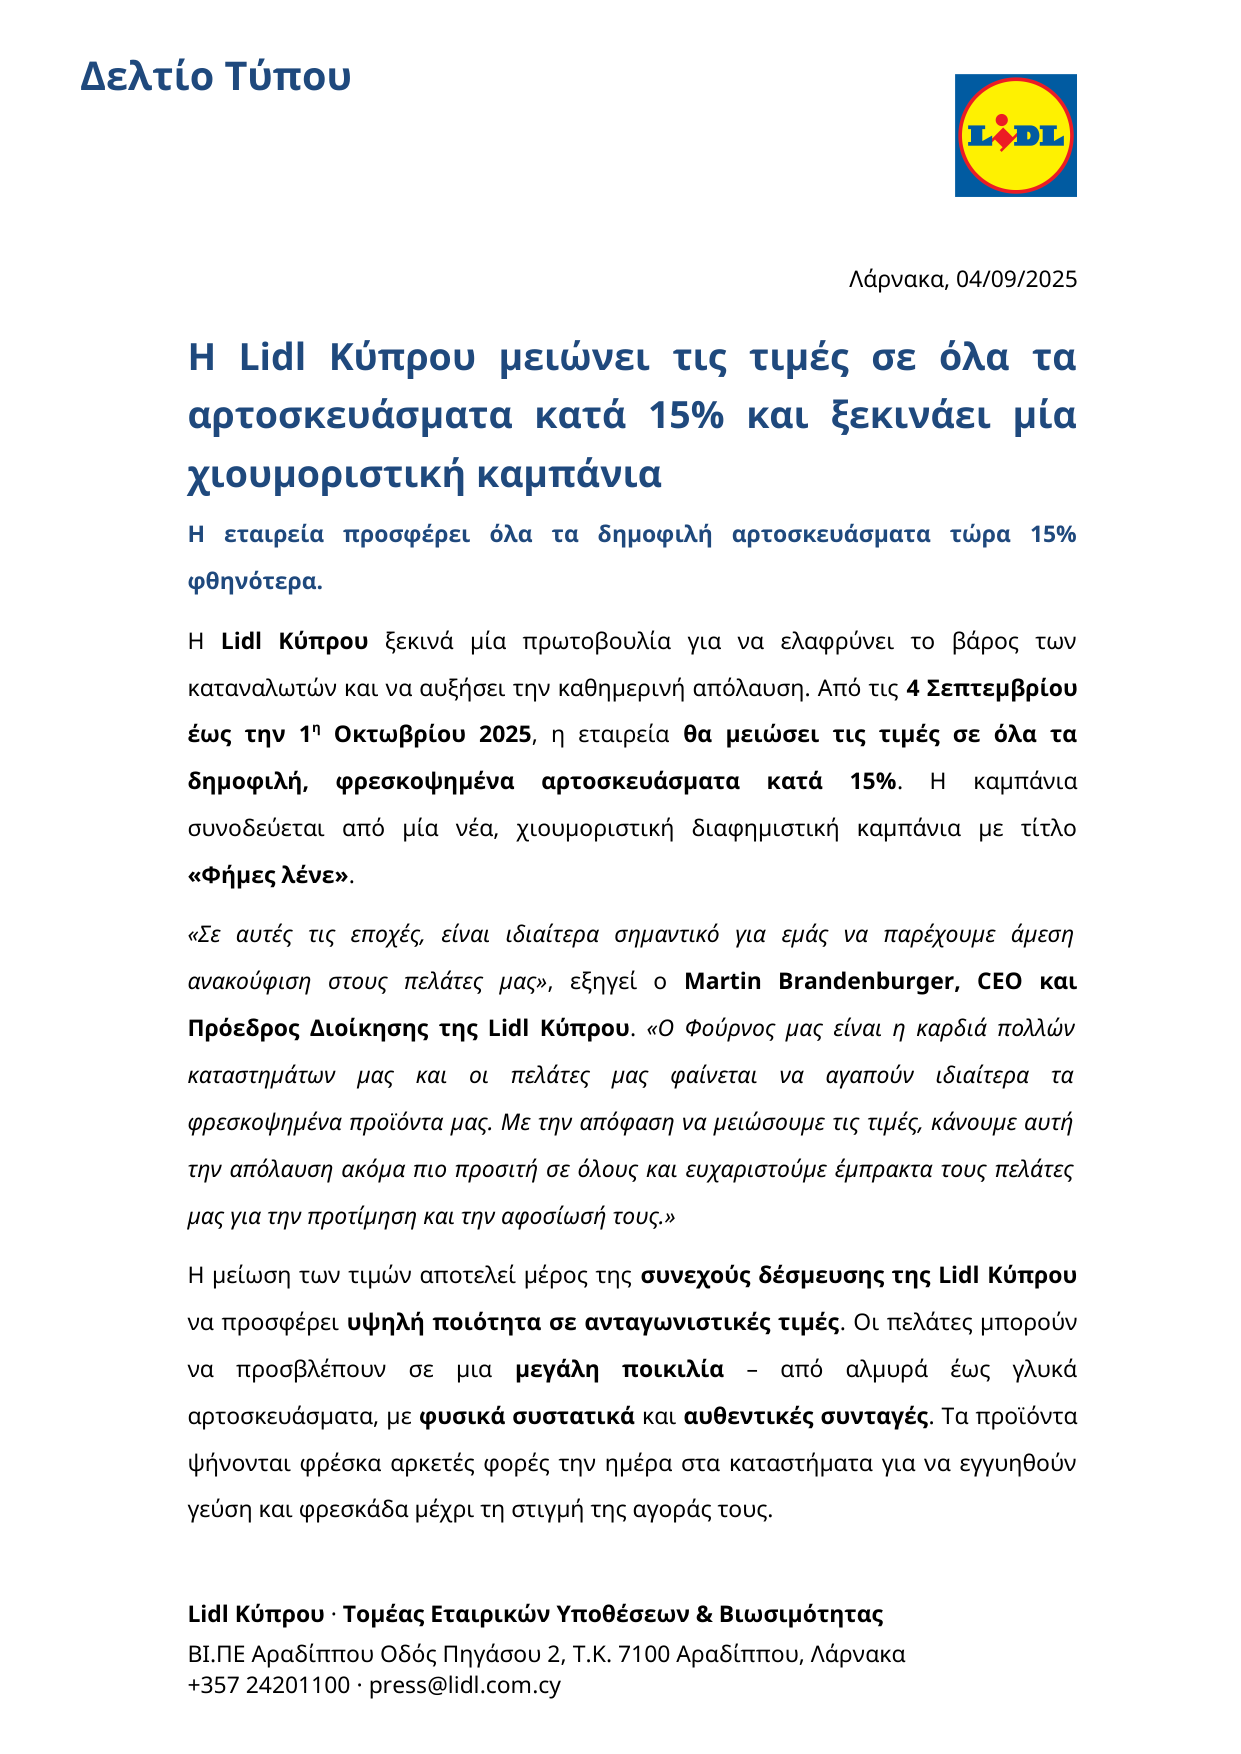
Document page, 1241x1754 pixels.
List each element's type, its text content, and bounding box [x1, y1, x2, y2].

text Η εταιρεία προσφέρει όλα τα δημοφιλή αρτοσκευάσματα τώρα 15% φθηνότερα. [187, 518, 1078, 596]
text Η Lidl Κύπρου ξεκινά μία πρωτοβουλία για να ελαφρύνει το βάρος των καταναλωτών και να αυξήσει την καθημερινή απόλαυση. Από τις 4 Σεπτεμβρίου έως την 1η Οκτωβρίου 2025, η εταιρεία θα μειώσει τις τιμές σε όλα τα δημοφιλή, φρεσκοψημένα αρτοσκευάσματα κατά 15%. Η καμπάνια συνοδεύεται από μία νέα, χιουμοριστική διαφημιστική καμπάνια με τίτλο «Φήμες λένε». [187, 624, 1078, 890]
text «Σε αυτές τις εποχές, είναι ιδιαίτερα σημαντικό για εμάς να παρέχουμε άμεση ανακούφιση στους πελάτες μας», εξηγεί ο Martin Brandenburger, CEO και Πρόεδρος Διοίκησης της Lidl Κύπρου. «Ο Φούρνος μας είναι η καρδιά πολλών καταστημάτων μας και οι πελάτες μας φαίνεται να αγαπούν ιδιαίτερα τα φρεσκοψημένα προϊόντα μας. Με την απόφαση να μειώσουμε τις τιμές, κάνουμε αυτή την απόλαυση ακόμα πιο προσιτή σε όλους και ευχαριστούμε έμπρακτα τους πελάτες μας για την προτίμηση και την αφοσίωσή τους.» [187, 918, 1078, 1231]
text Η Lidl Κύπρου μειώνει τις τιμές σε όλα τα αρτοσκευάσματα κατά 15% και ξεκινάει μία χιουμοριστική καμπάνια [187, 330, 1078, 498]
text Λάρνακα, 04/09/2025 [187, 263, 1078, 294]
text Η μείωση των τιμών αποτελεί μέρος της συνεχούς δέσμευσης της Lidl Κύπρου να προσφέρει υψηλή ποιότητα σε ανταγωνιστικές τιμές. Οι πελάτες μπορούν να προσβλέπουν σε μια μεγάλη ποικιλία – από αλμυρά έως γλυκά αρτοσκευάσματα, με φυσικά συστατικά και αυθεντικές συνταγές. Τα προϊόντα ψήνονται φρέσκα αρκετές φορές την ημέρα στα καταστήματα για να εγγυηθούν γεύση και φρεσκάδα μέχρι τη στιγμή της αγοράς τους. [187, 1259, 1078, 1524]
picture [954, 73, 1078, 198]
